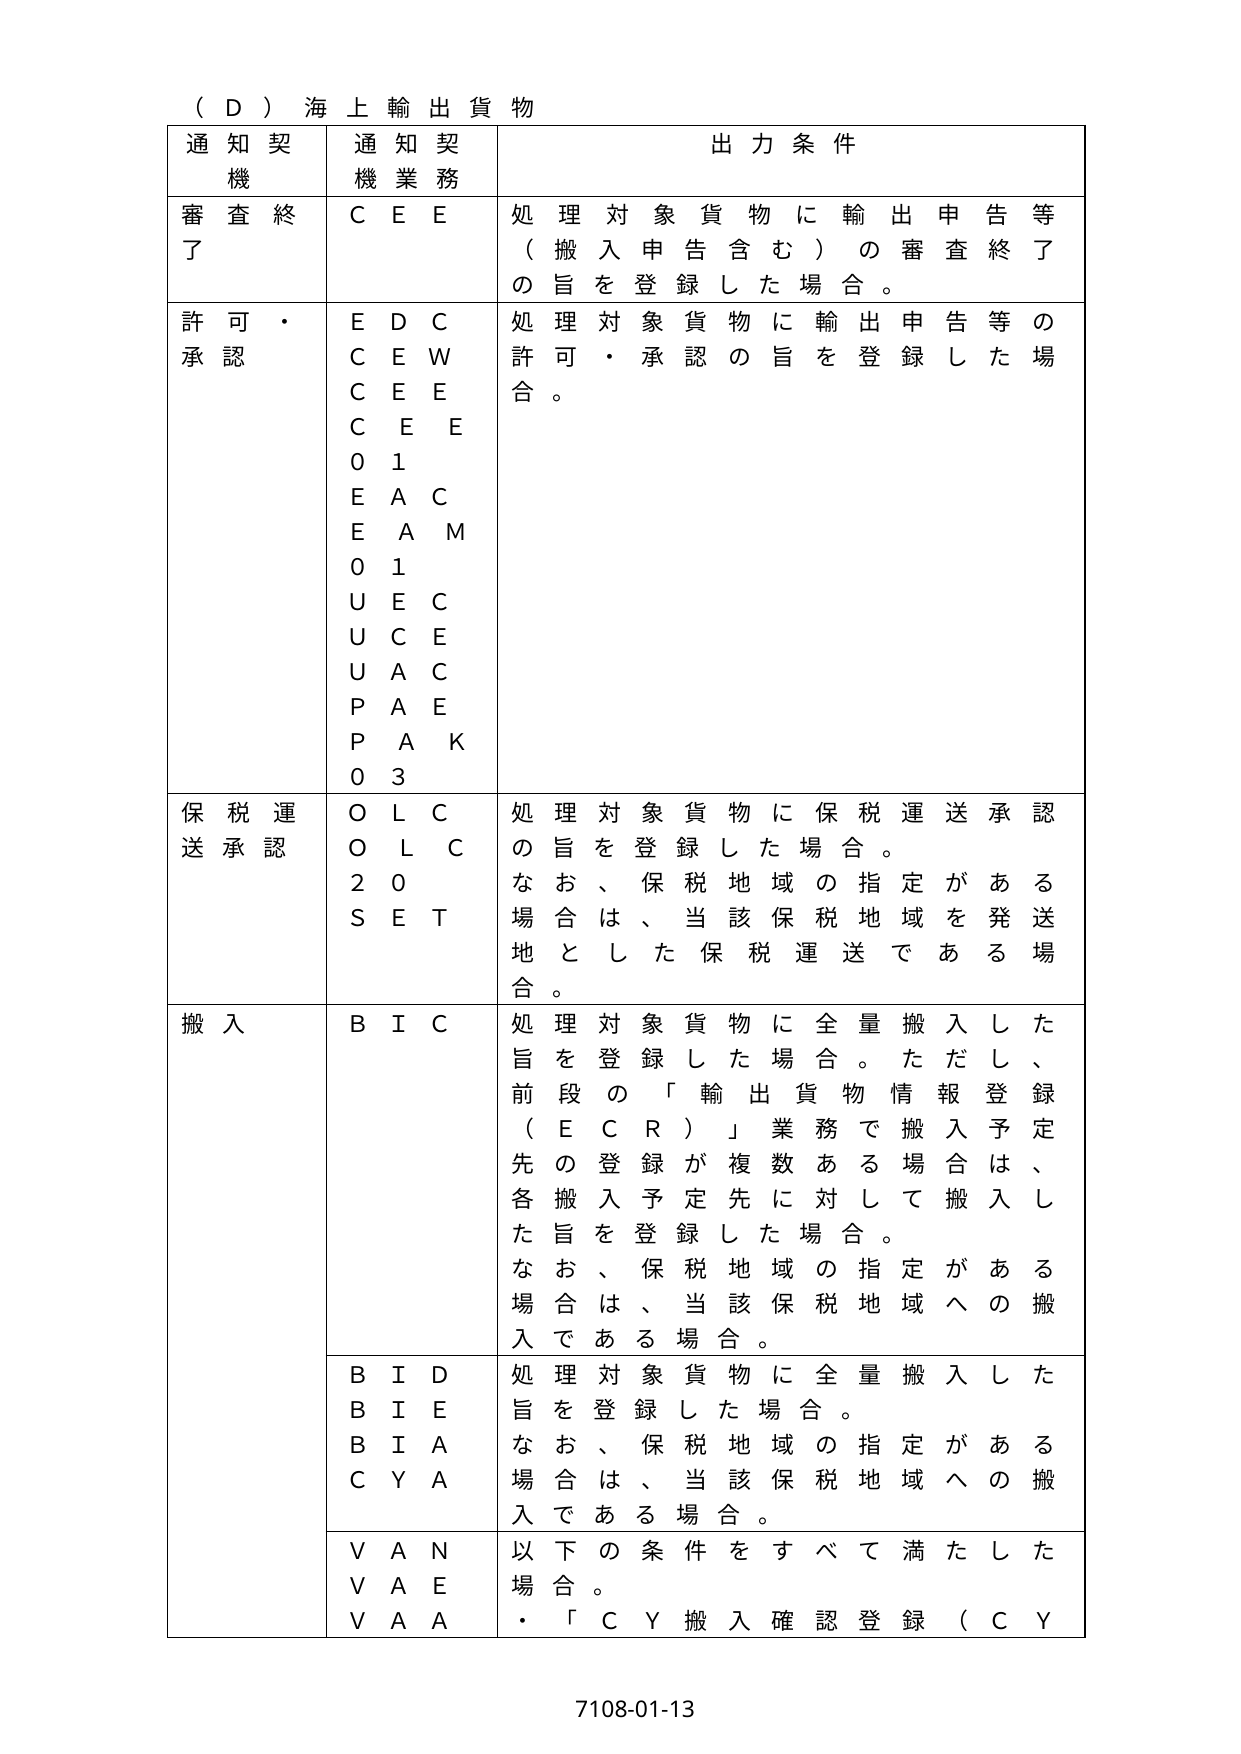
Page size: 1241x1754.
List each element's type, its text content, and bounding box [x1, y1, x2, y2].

table_cell 保税運送承認 [168, 794, 326, 1004]
table_cell 審査終了 [168, 197, 326, 302]
table_cell 処理対象貨物に保税運送承認の旨を登録した場合。 なお、保税地域の指定がある場合は、当該保税地域を発送地とした保税運送である場合。 [498, 794, 1084, 1004]
table_cell 処理対象貨物に輸出申告等（搬入申告含む）の審査終了の旨を登録した場合。 [498, 197, 1084, 302]
table_cell ＣＥＥ [327, 197, 497, 302]
table_cell ＢＩＤ ＢＩＥ ＢＩＡ ＣＹＡ [327, 1356, 497, 1531]
table_cell 処理対象貨物に全量搬入した旨を登録した場合。 なお、保税地域の指定がある場合は、当該保税地域への搬入である場合。 [498, 1356, 1084, 1531]
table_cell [498, 1532, 1084, 1637]
table_cell 処理対象貨物に輸出申告等の許可・承認の旨を登録した場合。 [498, 303, 1084, 793]
table_cell ＢＩＣ [327, 1005, 497, 1355]
text （Ｄ）海上輸出貨物 [161, 89, 1150, 124]
table_header 出力条件 [498, 126, 1084, 196]
table_cell ＶＡＮ ＶＡＥ ＶＡＡ ＶＡＤ [327, 1532, 497, 1637]
table_header 通知契機業務 [327, 126, 497, 196]
table_header 通知契機 [168, 126, 326, 196]
table_cell ＯＬＣ ＯＬＣ２０ ＳＥＴ [327, 794, 497, 1004]
table_cell 搬入 [168, 1005, 326, 1637]
table_cell 許可・承認 [168, 303, 326, 793]
table_cell 処理対象貨物に全量搬入した旨を登録した場合。ただし、前段の「輸出貨物情報登録（ＥＣＲ）」業務で搬入予定先の登録が複数ある場合は、各搬入予定先に対して搬入した旨を登録した場合。 なお、保税地域の指定がある場合は、当該保税地域への搬入である場合。 [498, 1005, 1084, 1355]
table_cell ＥＤＣ ＣＥＷ ＣＥＥ ＣＥＥ０１ ＥＡＣ ＥＡＭ０１ ＵＥＣ ＵＣＥ ＵＡＣ ＰＡＥ ＰＡＫ０３ [327, 303, 497, 793]
